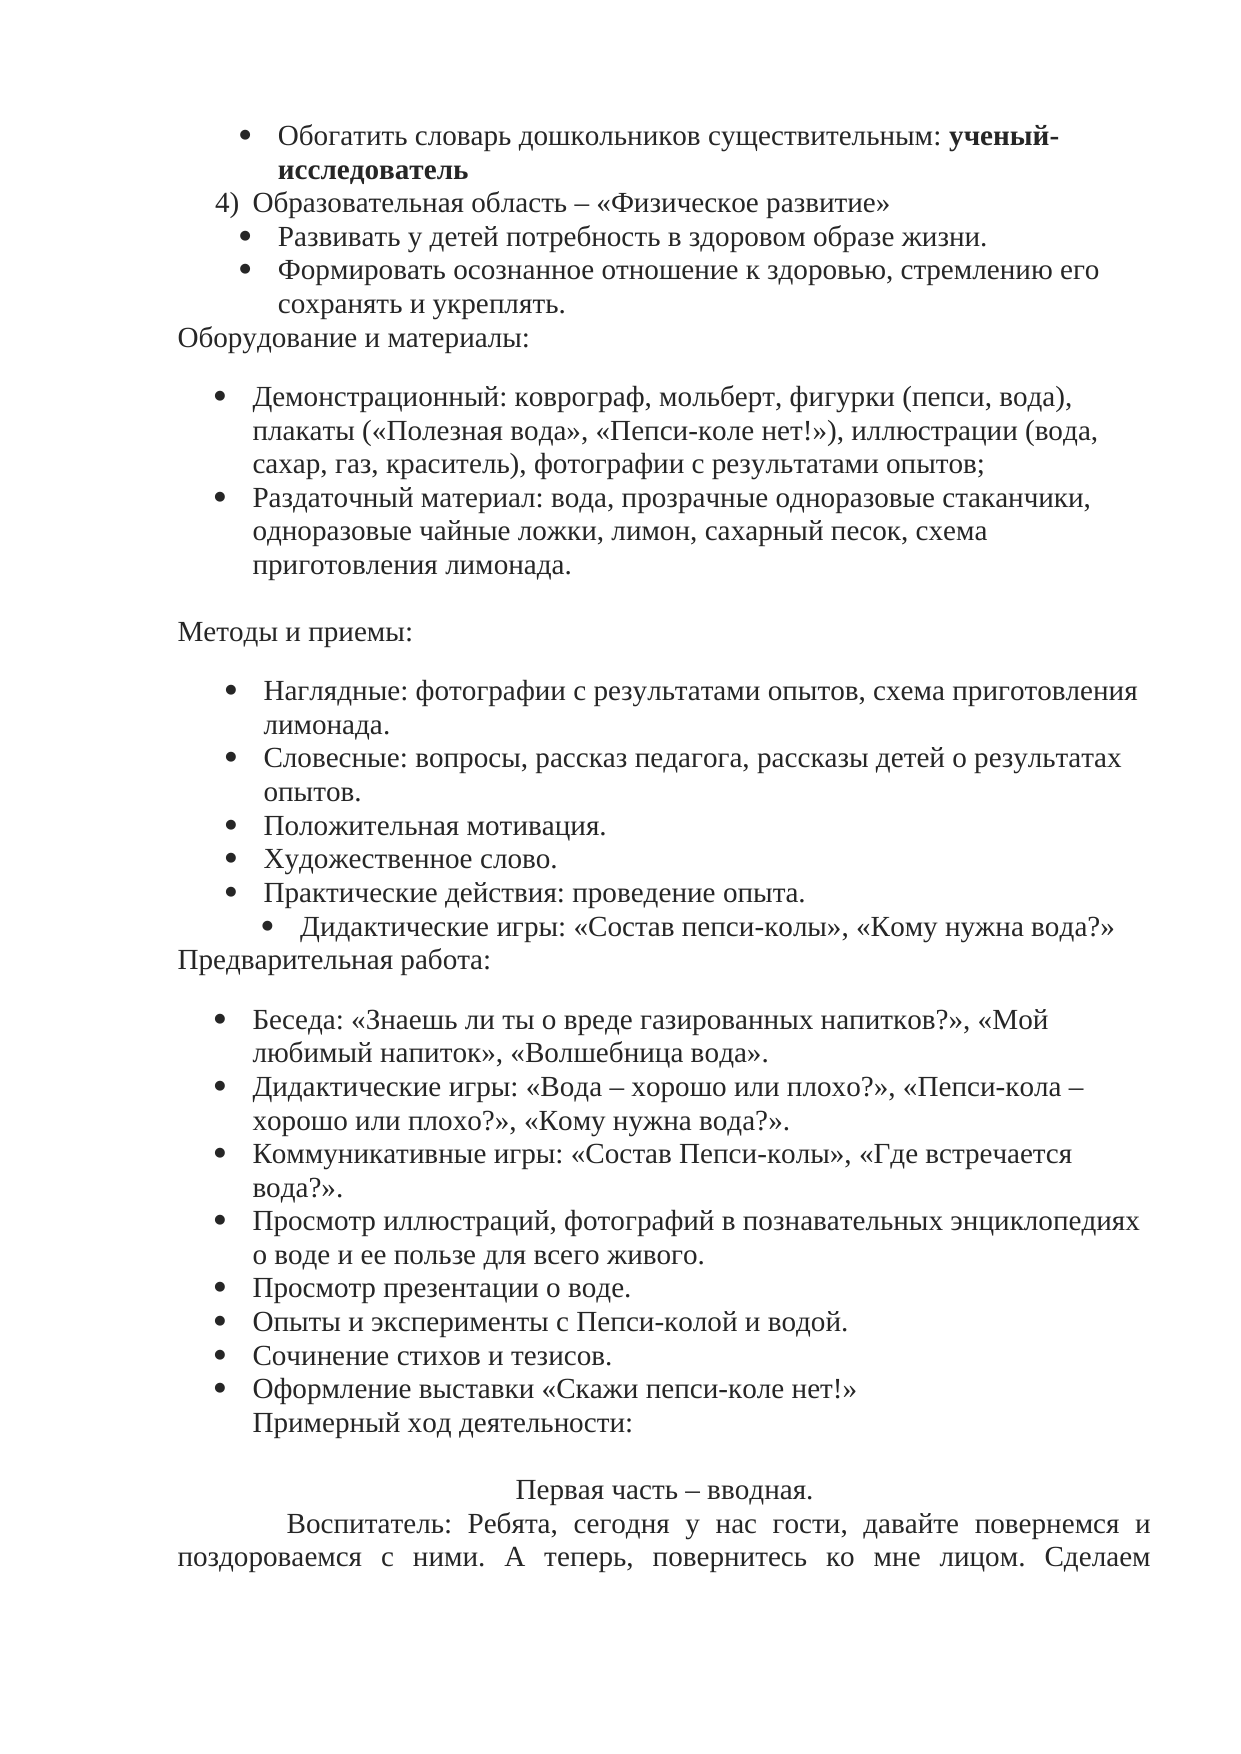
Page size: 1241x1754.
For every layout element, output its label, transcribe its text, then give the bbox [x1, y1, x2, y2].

list Оформление выставки «Скажи пепси-коле нет!» [215, 1371, 1152, 1405]
list Беседа: «Знаешь ли ты о вреде газированных напитков?», «Мой любимый напиток», «Волшебница вода». [215, 1002, 1152, 1069]
list Словесные: вопросы, рассказ педагога, рассказы детей о результатах опытов. [226, 741, 1152, 808]
list Обогатить словарь дошкольников существительным: ученый-исследователь [240, 118, 1152, 185]
list Первая часть – вводная. [177, 1472, 1152, 1506]
list Сочинение стихов и тезисов. [215, 1338, 1152, 1371]
list Дидактические игры: «Состав пепси-колы», «Кому нужна вода?» [226, 909, 1152, 942]
list Образовательная область – «Физическое развитие» [215, 185, 1152, 219]
list Практические действия: проведение опыта. [226, 875, 1152, 909]
list Опыты и эксперименты с Пепси-колой и водой. [215, 1304, 1152, 1338]
list Раздаточный материал: вода, прозрачные одноразовые стаканчики, одноразовые чайные ложки, лимон, сахарный песок, схема приготовления лимонада. [215, 480, 1152, 581]
list Художественное слово. [226, 841, 1152, 875]
list Положительная мотивация. [226, 808, 1152, 841]
text Предварительная работа: [177, 942, 1152, 976]
list Коммуникативные игры: «Состав Пепси-колы», «Где встречается вода?». [215, 1136, 1152, 1203]
list Демонстрационный: коврограф, мольберт, фигурки (пепси, вода), плакаты («Полезная вода», «Пепси-коле нет!»), иллюстрации (вода, сахар, газ, краситель), фотографии с результатами опытов; [215, 379, 1152, 480]
list Просмотр презентации о воде. [215, 1271, 1152, 1304]
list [177, 1506, 1152, 1573]
list Примерный ход деятельности: [252, 1405, 1152, 1439]
text Методы и приемы: [177, 614, 1152, 648]
list Наглядные: фотографии с результатами опытов, схема приготовления лимонада. [226, 673, 1152, 741]
list Развивать у детей потребность в здоровом образе жизни. [240, 219, 1152, 252]
text Оборудование и материалы: [177, 320, 1152, 353]
list Просмотр иллюстраций, фотографий в познавательных энциклопедиях о воде и ее пользе для всего живого. [215, 1203, 1152, 1271]
list Дидактические игры: «Вода – хорошо или плохо?», «Пепси-кола – хорошо или плохо?», «Кому нужна вода?». [215, 1069, 1152, 1136]
list Формировать осознанное отношение к здоровью, стремлению его сохранять и укреплять. [240, 252, 1152, 320]
